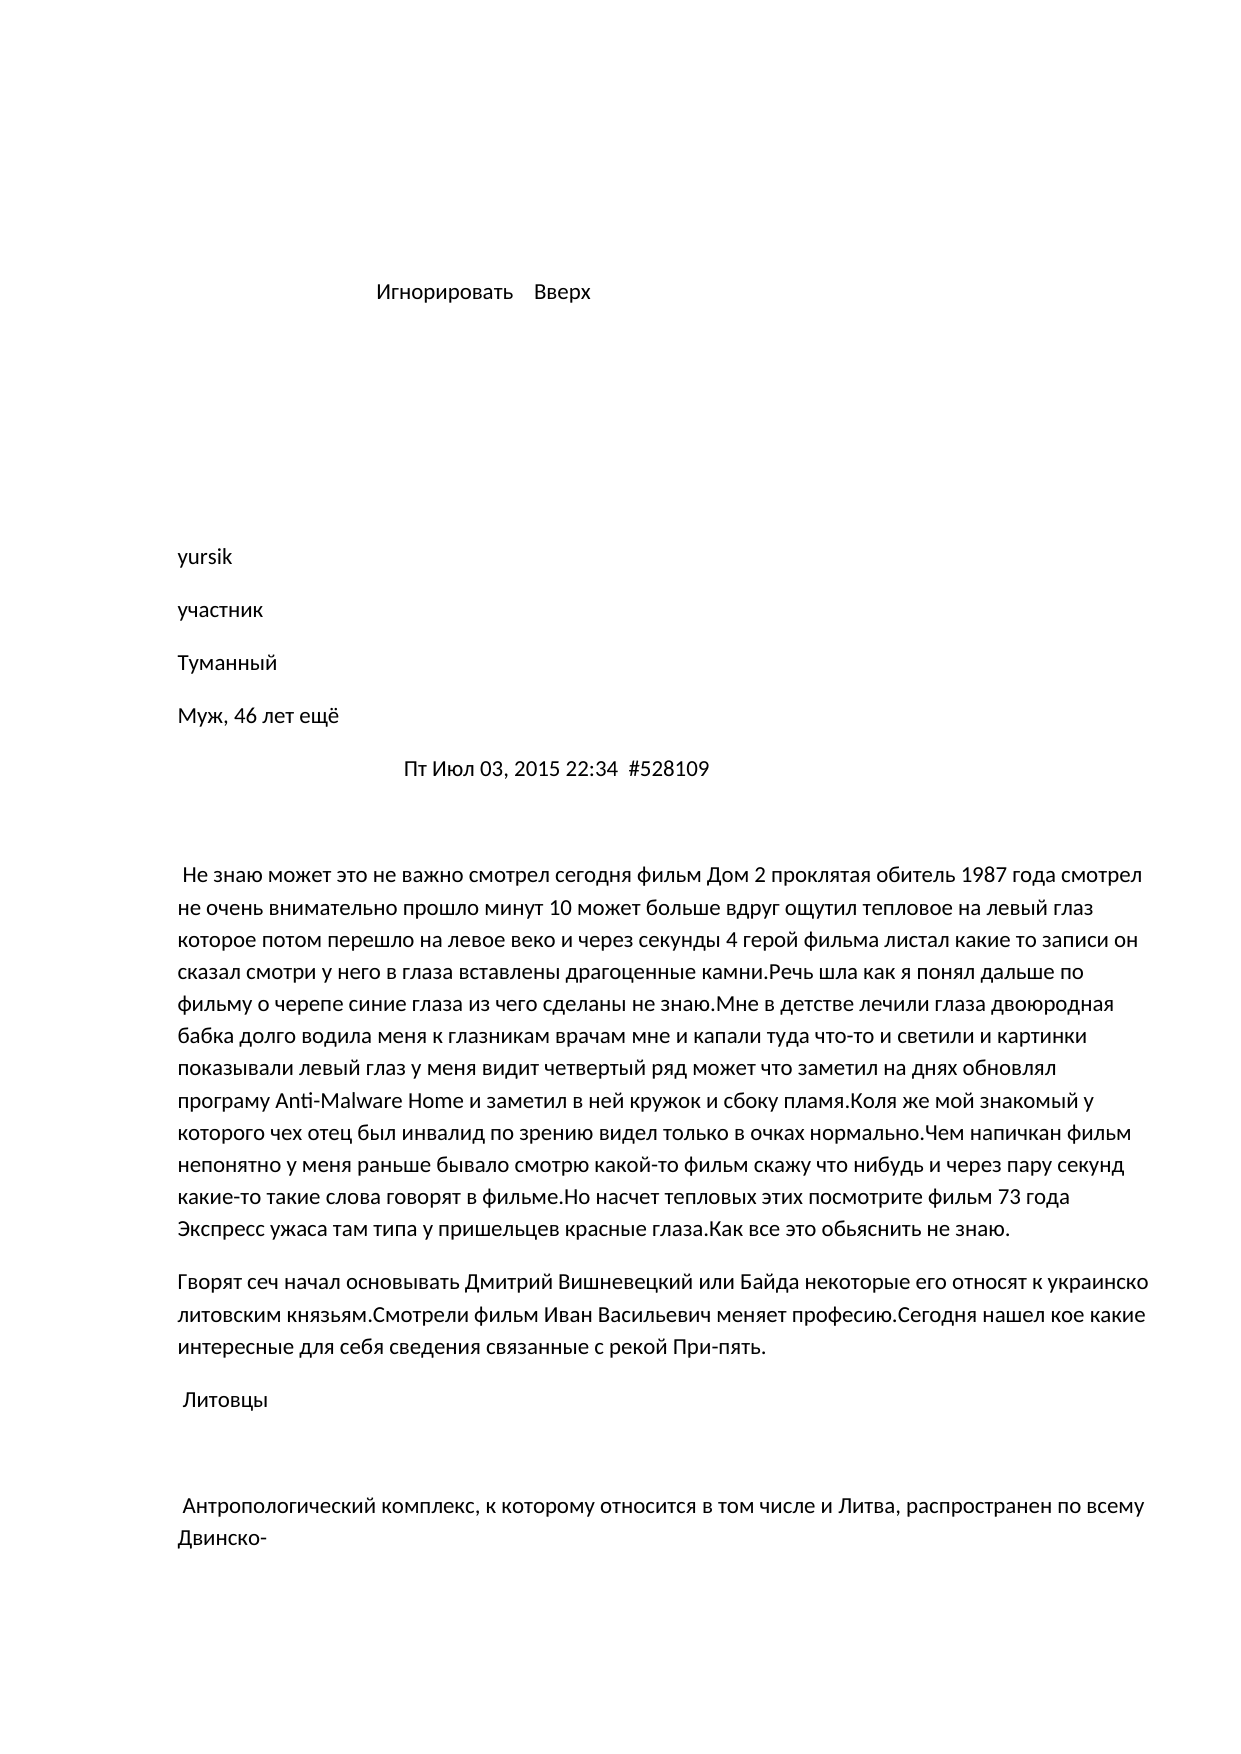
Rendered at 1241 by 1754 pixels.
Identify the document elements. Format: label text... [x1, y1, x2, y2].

text Муж, 46 лет ещё [177, 701, 1152, 729]
text участник [177, 595, 1152, 623]
text Пт Июл 03, 2015 22:34 #528109 [177, 754, 1152, 782]
text yursik [177, 542, 1152, 570]
text Литовцы [177, 1385, 1152, 1413]
text Не знаю может это не важно смотрел сегодня фильм Дом 2 проклятая обитель 1987 года смотрел не очень внимательно прошло минут 10 может больше вдруг ощутил тепловое на левый глаз которое потом перешло на левое веко и через секунды 4 герой фильма листал какие то записи он сказал смотри у него в глаза вставлены драгоценные камни.Речь шла как я понял дальше по фильму о черепе синие глаза из чего сделаны не знаю.Мне в детстве лечили глаза двоюродная бабка долго водила меня к глазникам врачам мне и капали туда что-то и светили и картинки показывали левый глаз у меня видит четвертый ряд может что заметил на днях обновлял програму Anti-Malware Home и заметил в ней кружок и сбоку пламя.Коля же мой знакомый у которого чех отец был инвалид по зрению видел только в очках нормально.Чем напичкан фильм непонятно у меня раньше бывало смотрю какой-то фильм скажу что нибудь и через пару секунд какие-то такие слова говорят в фильме.Но насчет тепловых этих посмотрите фильм 73 года Экспресс ужаса там типа у пришельцев красные глаза.Как все это обьяснить не знаю. [177, 860, 1152, 1242]
text Антропологический комплекс, к которому относится в том числе и Литва, распространен по всему Двинско- [177, 1491, 1152, 1551]
text Гворят сеч начал основывать Дмитрий Вишневецкий или Байда некоторые его относят к украинско литовским князьям.Смотрели фильм Иван Васильевич меняет професию.Сегодня нашел кое какие интересные для себя сведения связанные с рекой При-пять. [177, 1267, 1152, 1360]
text Туманный [177, 648, 1152, 676]
text Игнорировать Вверх [177, 277, 1152, 305]
